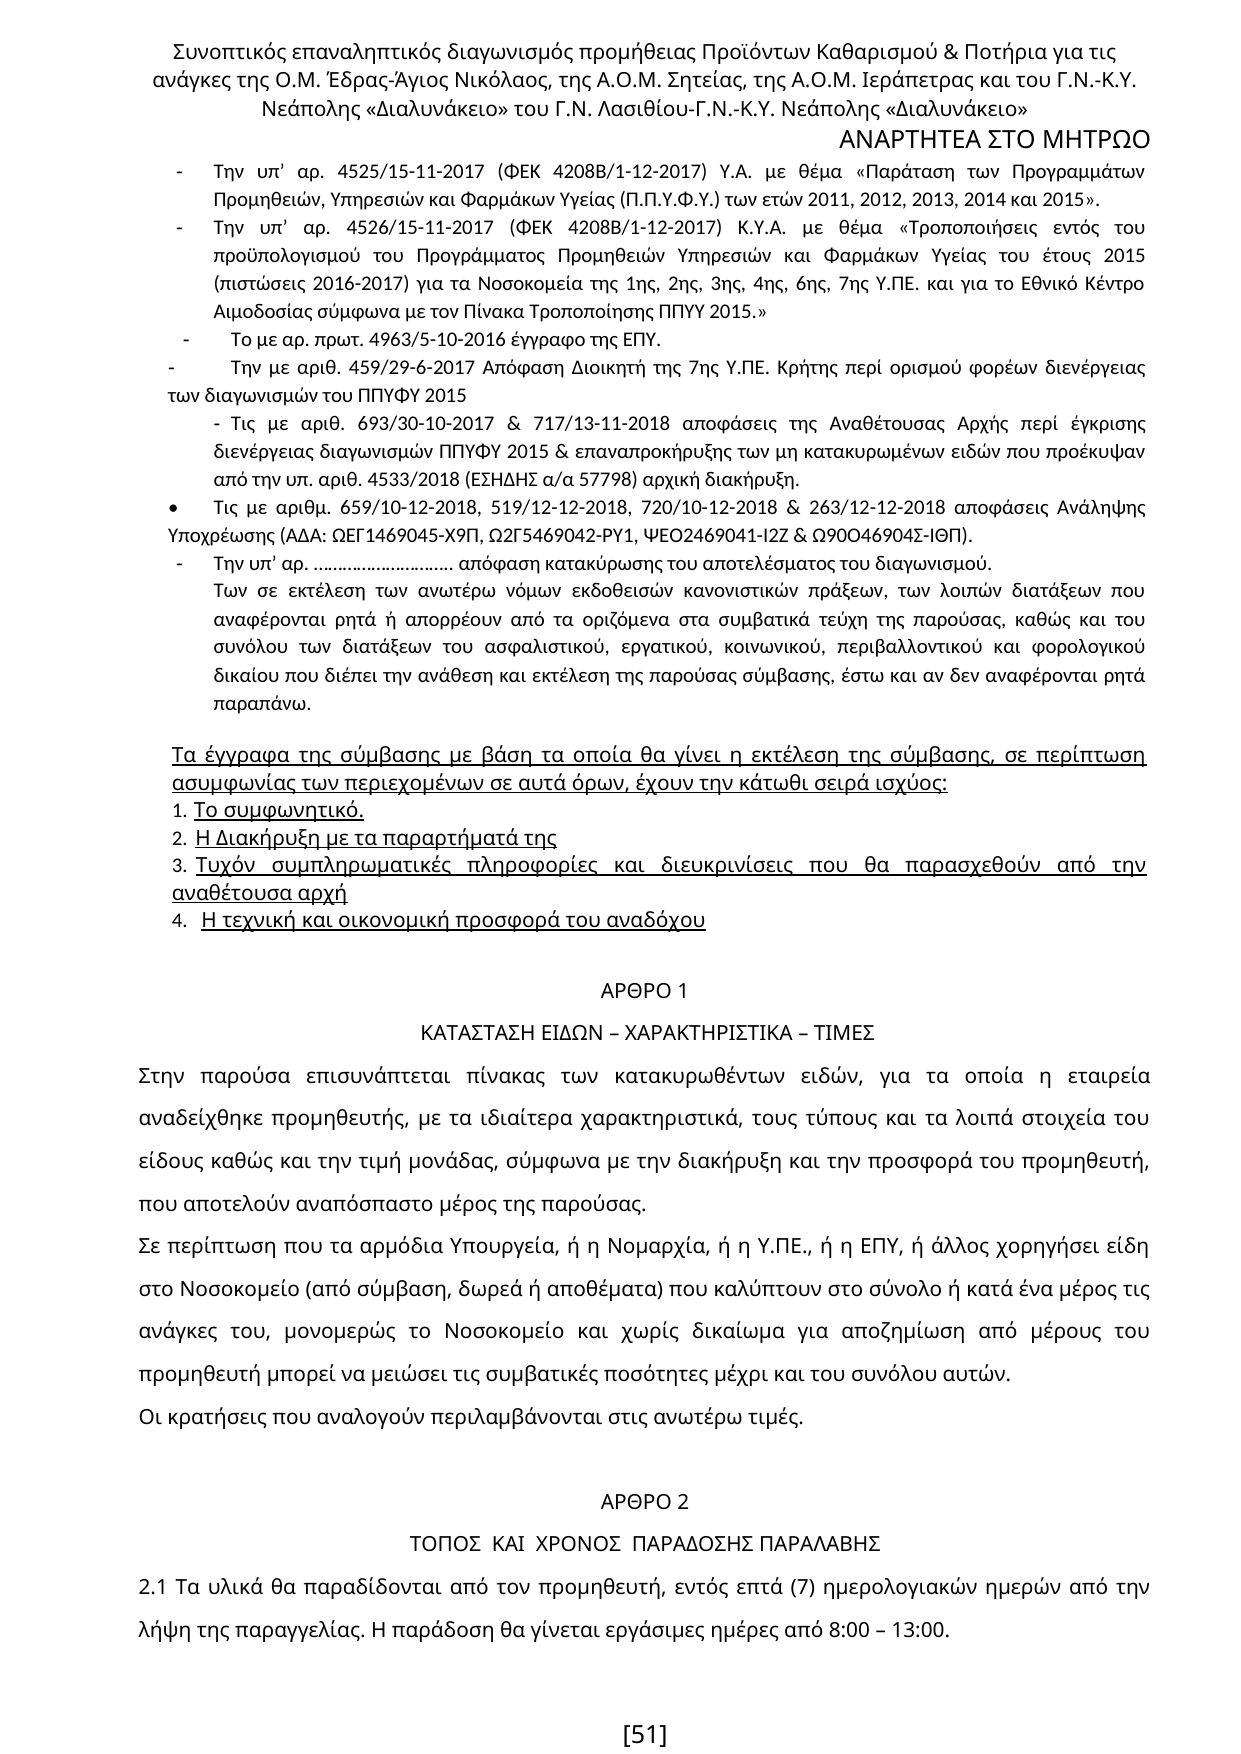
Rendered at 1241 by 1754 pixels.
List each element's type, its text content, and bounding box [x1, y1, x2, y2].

list Την υπ’ αρ. 4526/15-11-2017 (ΦΕΚ 4208Β/1-12-2017) Κ.Υ.Α. με θέμα «Τροποποιήσεις εντός του προϋπολογισμού του Προγράμματος Προμηθειών Υπηρεσιών και Φαρμάκων Υγείας του έτους 2015 (πιστώσεις 2016-2017) για τα Νοσοκομεία της 1ης, 2ης, 3ης, 4ης, 6ης, 7ης Υ.ΠΕ. και για το Εθνικό Κέντρο Αιμοδοσίας σύμφωνα με τον Πίνακα Τροποποίησης ΠΠΥΥ 2015.» [176, 212, 1147, 324]
list Τυχόν συμπληρωματικές πληροφορίες και διευκρινίσεις που θα παρασχεθούν από την αναθέτουσα αρχή [172, 851, 1147, 906]
list Η Διακήρυξη με τα παραρτήματά της [172, 823, 1151, 851]
text Των σε εκτέλεση των ανωτέρω νόμων εκδοθεισών κανονιστικών πράξεων, των λοιπών διατάξεων που αναφέρονται ρητά ή απορρέουν από τα οριζόμενα στα συμβατικά τεύχη της παρούσας, καθώς και του συνόλου των διατάξεων του ασφαλιστικού, εργατικού, κοινωνικού, περιβαλλοντικού και φορολογικού δικαίου που διέπει την ανάθεση και εκτέλεση της παρούσας σύμβασης, έστω και αν δεν αναφέρονται ρητά παραπάνω. [213, 576, 1147, 716]
text Τα έγγραφα της σύμβασης με βάση τα οποία θα γίνει η εκτέλεση της σύμβασης, σε περίπτωση ασυμφωνίας των περιεχομένων σε αυτά όρων, έχουν την κάτωθι σειρά ισχύος: [172, 766, 1147, 796]
text ΚΑΤΑΣΤΑΣΗ ΕΙΔΩΝ – ΧΑΡΑΚΤΗΡΙΣΤΙΚΑ – ΤΙΜΕΣ [138, 1018, 1151, 1047]
list Την υπ’ αρ. 4525/15-11-2017 (ΦΕΚ 4208Β/1-12-2017) Υ.Α. με θέμα «Παράταση των Προγραμμάτων Προμηθειών, Υπηρεσιών και Φαρμάκων Υγείας (Π.Π.Υ.Φ.Υ.) των ετών 2011, 2012, 2013, 2014 και 2015». [176, 156, 1147, 212]
list Τις με αριθ. 693/30-10-2017 & 717/13-11-2018 αποφάσεις της Αναθέτουσας Αρχής περί έγκρισης διενέργειας διαγωνισμών ΠΠΥΦΥ 2015 & επαναπροκήρυξης των μη κατακυρωμένων ειδών που προέκυψαν από την υπ. αριθ. 4533/2018 (ΕΣΗΔΗΣ α/α 57798) αρχική διακήρυξη. [213, 408, 1147, 492]
text 2.1 Τα υλικά θα παραδίδονται από τον προμηθευτή, εντός επτά (7) ημερολογιακών ημερών από την λήψη της παραγγελίας. Η παράδοση θα γίνεται εργάσιμες ημέρες από 8:00 – 13:00. [138, 1572, 1151, 1643]
list Το συμφωνητικό. [172, 796, 1151, 823]
text Τα έγγραφα της σύμβασης με βάση τα οποία θα γίνει η εκτέλεση της σύμβασης, σε περίπτωση ασυμφωνίας των περιεχομένων σε αυτά όρων, έχουν την κάτωθι σειρά ισχύος: [172, 741, 1147, 764]
list Την με αριθ. 459/29-6-2017 Απόφαση Διοικητή της 7ης Υ.ΠΕ. Κρήτης περί ορισμού φορέων διενέργειας των διαγωνισμών του ΠΠΥΦΥ 2015 [168, 352, 1147, 408]
list Η τεχνική και οικονομική προσφορά του αναδόχου [172, 906, 1151, 933]
text Οι κρατήσεις που αναλογούν περιλαμβάνονται στις ανωτέρω τιμές. [138, 1402, 1151, 1430]
list Το με αρ. πρωτ. 4963/5-10-2016 έγγραφο της ΕΠΥ. [183, 324, 1147, 352]
text ΑΡΘΡΟ 2 [138, 1487, 1151, 1515]
text ΑΡΘΡΟ 1 [138, 976, 1151, 1004]
text Στην παρούσα επισυνάπτεται πίνακας των κατακυρωθέντων ειδών, για τα οποία η εταιρεία αναδείχθηκε προμηθευτής, με τα ιδιαίτερα χαρακτηριστικά, τους τύπους και τα λοιπά στοιχεία του είδους καθώς και την τιμή μονάδας, σύμφωνα με την διακήρυξη και την προσφορά του προμηθευτή, που αποτελούν αναπόσπαστο μέρος της παρούσας. [138, 1061, 1151, 1217]
text ΤΟΠΟΣ ΚΑΙ ΧΡΟΝΟΣ ΠΑΡΑΔΟΣΗΣ ΠΑΡΑΛΑΒΗΣ [138, 1529, 1151, 1558]
list Τις με αριθμ. 659/10-12-2018, 519/12-12-2018, 720/10-12-2018 & 263/12-12-2018 αποφάσεις Ανάληψης Υποχρέωσης (ΑΔΑ: ΩΕΓ1469045-Χ9Π, Ω2Γ5469042-ΡΥ1, ΨΕΟ2469041-Ι2Ζ & Ω90Ο46904Σ-ΙΘΠ). [168, 492, 1147, 547]
text Σε περίπτωση που τα αρμόδια Υπουργεία, ή η Νομαρχία, ή η Υ.ΠΕ., ή η ΕΠΥ, ή άλλος χορηγήσει είδη στο Νοσοκομείο (από σύμβαση, δωρεά ή αποθέματα) που καλύπτουν στο σύνολο ή κατά ένα μέρος τις ανάγκες του, μονομερώς το Νοσοκομείο και χωρίς δικαίωμα για αποζημίωση από μέρους του προμηθευτή μπορεί να μειώσει τις συμβατικές ποσότητες μέχρι και του συνόλου αυτών. [138, 1231, 1151, 1388]
list Την υπ’ αρ. ……………………….. απόφαση κατακύρωσης του αποτελέσματος του διαγωνισμού. [176, 547, 1147, 576]
